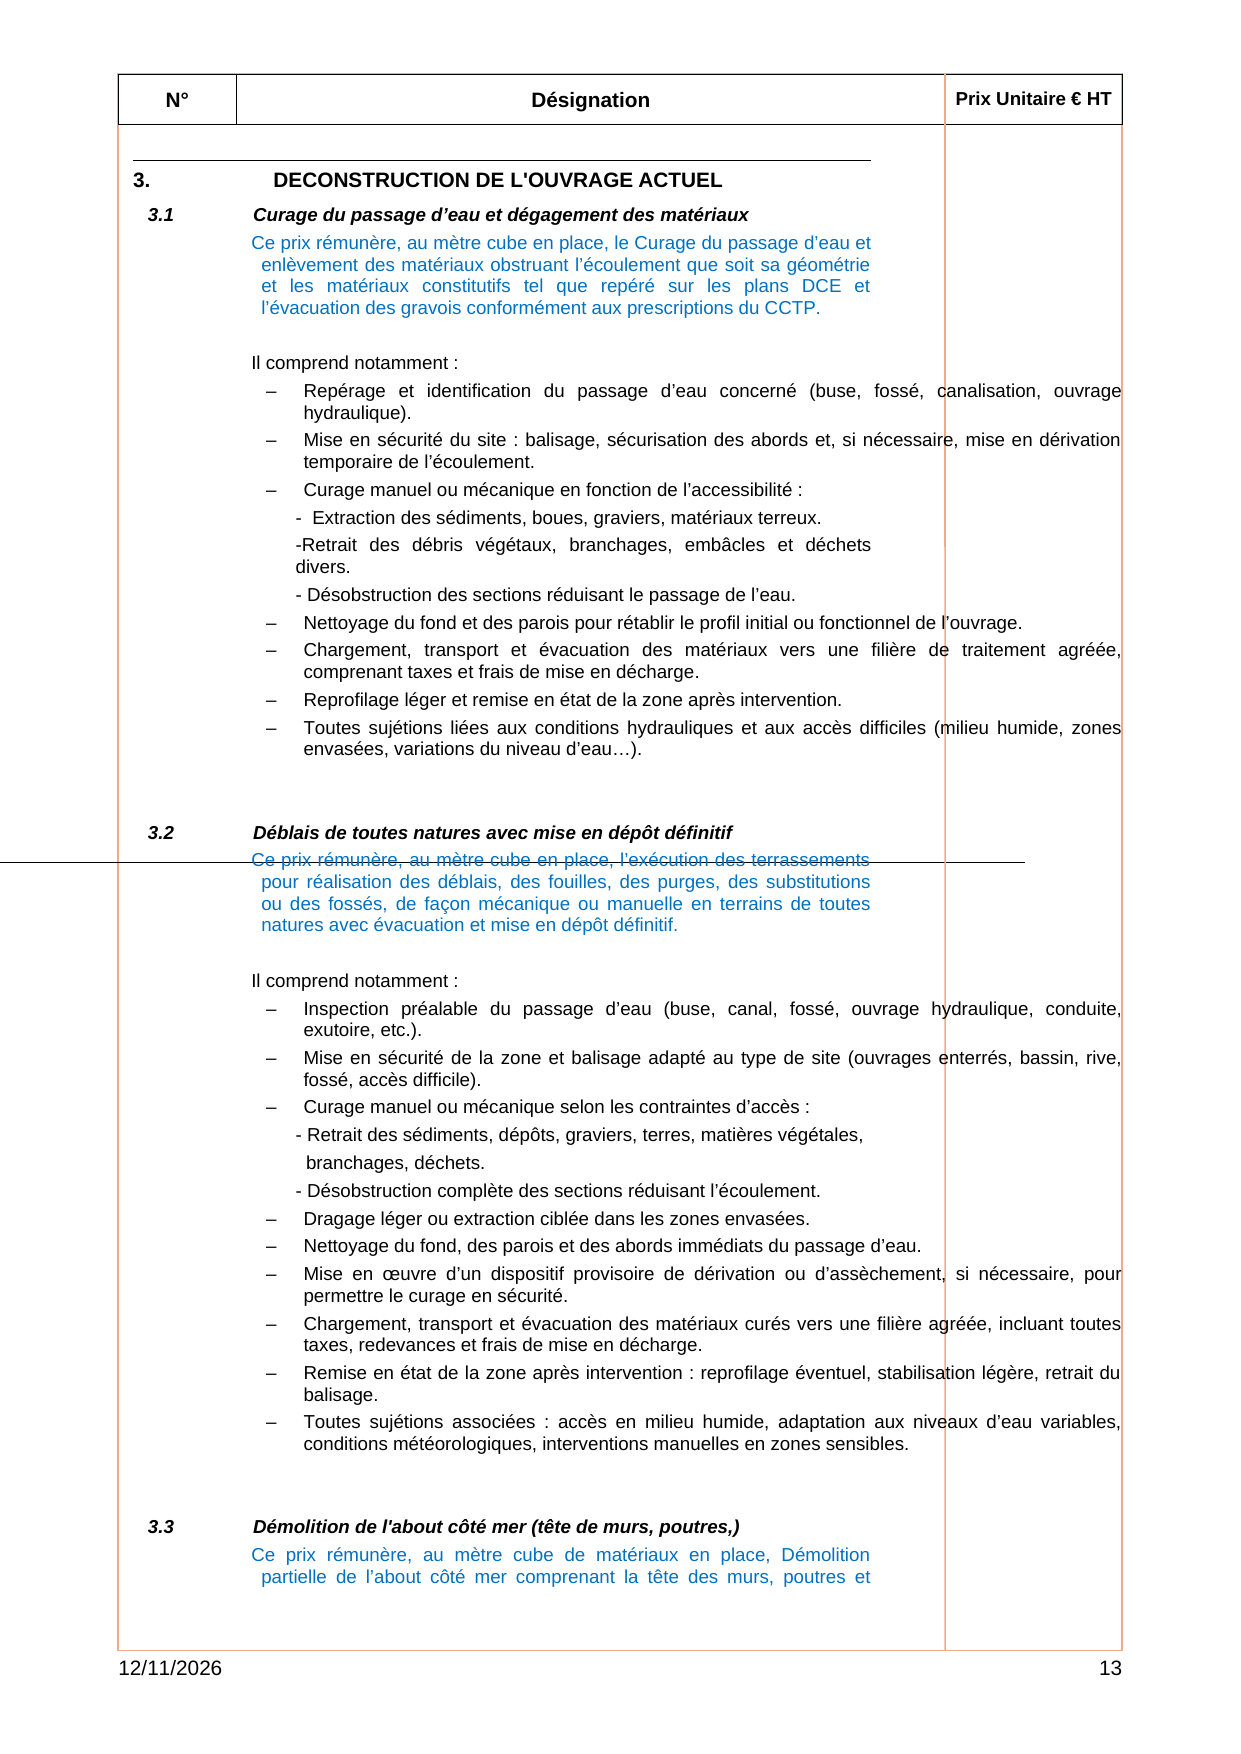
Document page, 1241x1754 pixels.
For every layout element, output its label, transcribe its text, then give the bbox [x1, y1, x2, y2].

text Mise en sécurité de la zone et balisage adapté au type de site (ouvrages enterrés, bassin, rive, fossé, accès difficile). [266, 1047, 1122, 1090]
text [251, 1544, 871, 1587]
list Il comprend notamment : [177, 352, 871, 374]
text Dragage léger ou extraction ciblée dans les zones envasées. [266, 1207, 1122, 1229]
text Reprofilage léger et remise en état de la zone après intervention. [266, 689, 1122, 710]
text Chargement, transport et évacuation des matériaux vers une filière de traitement agréée, comprenant taxes et frais de mise en décharge. [266, 639, 1122, 682]
text Ce prix rémunère, au mètre cube en place, le Curage du passage d’eau et enlèvement des matériaux obstruant l’écoulement que soit sa géométrie et les matériaux constitutifs tel que repéré sur les plans DCE et l’évacuation des gravois conformément aux prescriptions du CCTP. [251, 232, 871, 318]
text Toutes sujétions associées : accès en milieu humide, adaptation aux niveaux d’eau variables, conditions météorologiques, interventions manuelles en zones sensibles. [266, 1411, 1122, 1454]
list - Désobstruction complète des sections réduisant l’écoulement. [295, 1179, 871, 1201]
list branchages, déchets. [295, 1152, 871, 1173]
text Curage manuel ou mécanique selon les contraintes d’accès : [266, 1096, 1122, 1118]
list - Désobstruction des sections réduisant le passage de l’eau. [295, 584, 871, 605]
text Ce prix rémunère, au mètre cube en place, l’exécution des terrassements pour réalisation des déblais, des fouilles, des purges, des substitutions ou des fossés, de façon mécanique ou manuelle en terrains de toutes natures avec évacuation et mise en dépôt définitif. [251, 849, 871, 936]
text Toutes sujétions liées aux conditions hydrauliques et aux accès difficiles (milieu humide, zones envasées, variations du niveau d’eau…). [266, 716, 1122, 759]
text Il comprend notamment : [251, 969, 871, 991]
text Mise en sécurité du site : balisage, sécurisation des abords et, si nécessaire, mise en dérivation temporaire de l’écoulement. [266, 429, 1122, 472]
text Nettoyage du fond et des parois pour rétablir le profil initial ou fonctionnel de l’ouvrage. [266, 611, 1122, 633]
text Chargement, transport et évacuation des matériaux curés vers une filière agréée, incluant toutes taxes, redevances et frais de mise en décharge. [266, 1312, 1122, 1356]
text Nettoyage du fond, des parois et des abords immédiats du passage d’eau. [266, 1235, 1122, 1257]
list - Retrait des sédiments, dépôts, graviers, terres, matières végétales, [295, 1124, 871, 1146]
text Remise en état de la zone après intervention : reprofilage éventuel, stabilisation légère, retrait du balisage. [266, 1362, 1122, 1405]
subtitle Curage du passage d’eau et dégagement des matériaux [148, 204, 871, 226]
list - Extraction des sédiments, boues, graviers, matériaux terreux. [295, 506, 871, 528]
text Repérage et identification du passage d’eau concerné (buse, fossé, canalisation, ouvrage hydraulique). [266, 380, 1122, 423]
list -Retrait des débris végétaux, branchages, embâcles et déchets divers. [295, 534, 871, 577]
text Curage manuel ou mécanique en fonction de l’accessibilité : [266, 479, 1122, 500]
subtitle DECONSTRUCTION DE L'OUVRAGE ACTUEL [133, 161, 871, 191]
text Inspection préalable du passage d’eau (buse, canal, fossé, ouvrage hydraulique, conduite, exutoire, etc.). [266, 997, 1122, 1041]
subtitle Démolition de l'about côté mer (tête de murs, poutres,) [148, 1516, 871, 1538]
text Mise en œuvre d’un dispositif provisoire de dérivation ou d’assèchement, si nécessaire, pour permettre le curage en sécurité. [266, 1263, 1122, 1306]
subtitle Déblais de toutes natures avec mise en dépôt définitif [148, 821, 871, 843]
